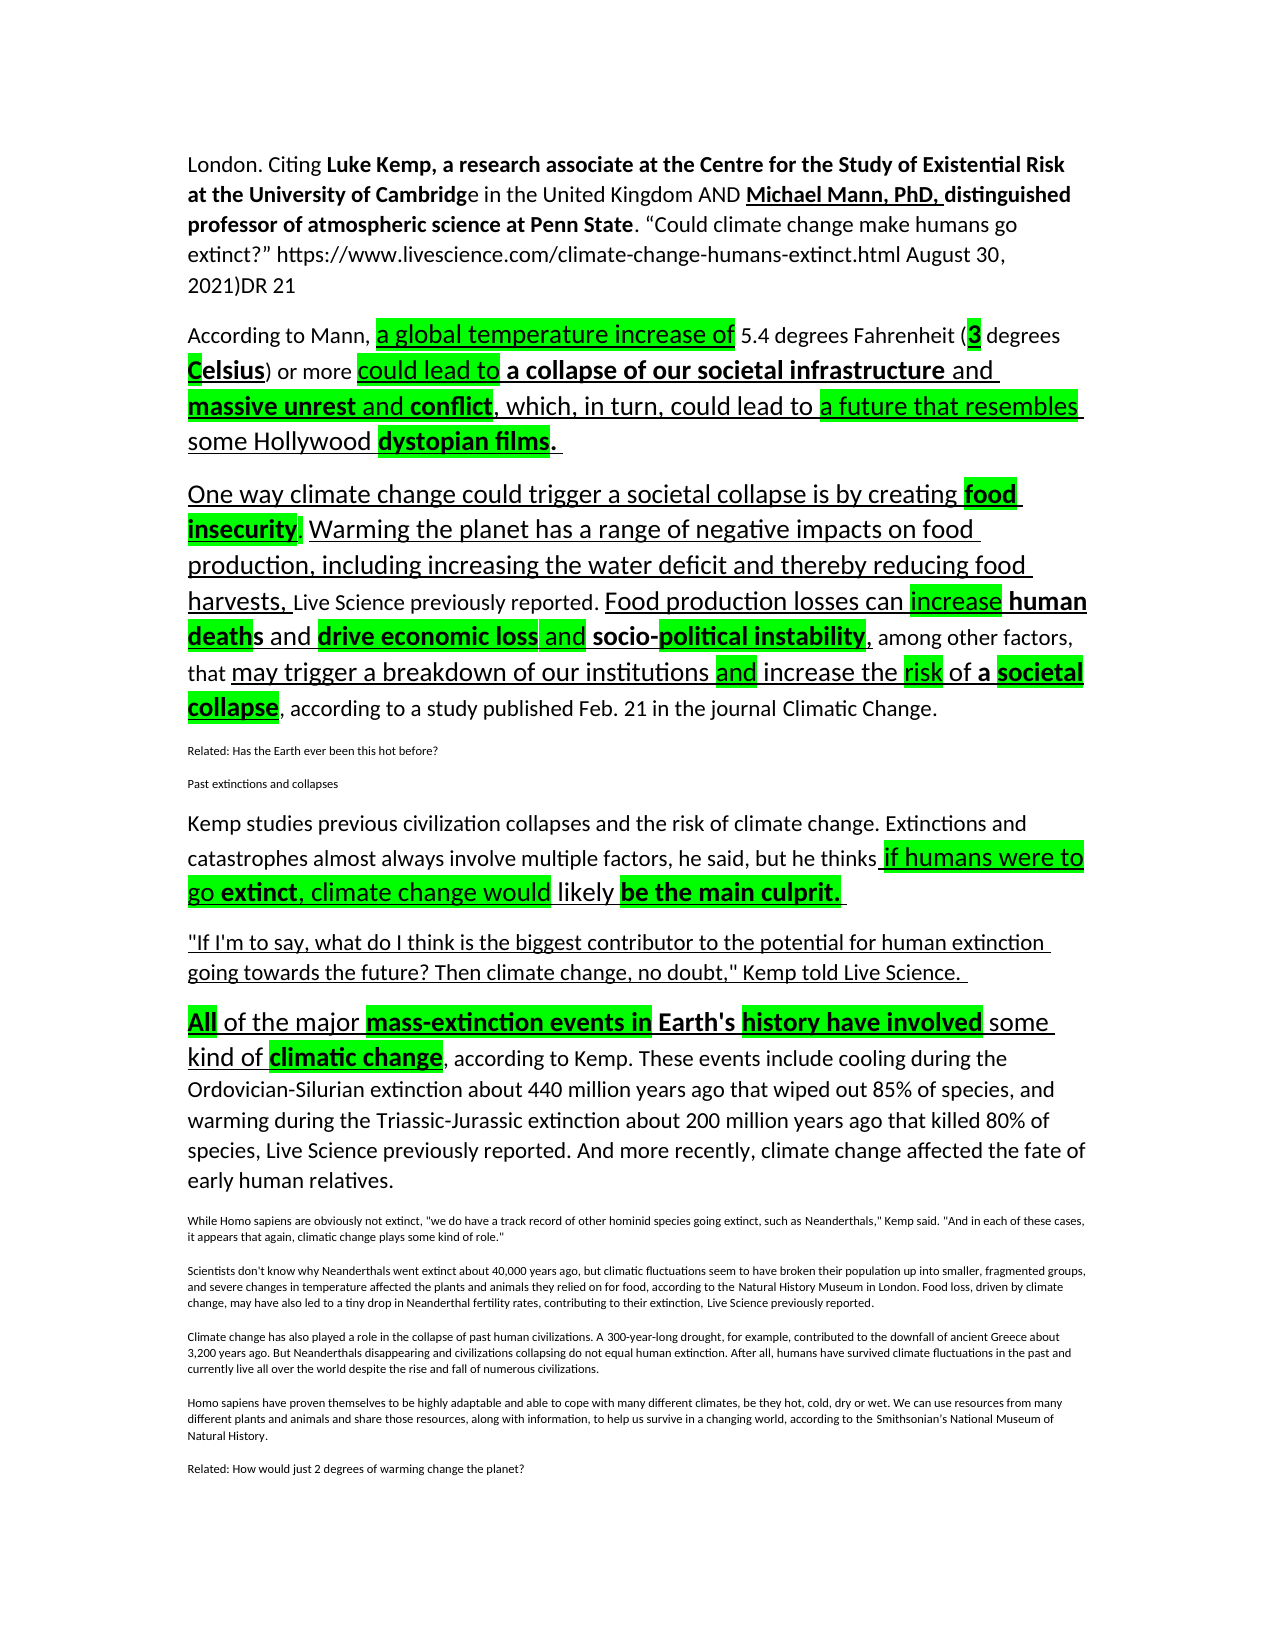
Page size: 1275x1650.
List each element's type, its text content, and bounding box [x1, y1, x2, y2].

text While Homo sapiens are obviously not extinct, "we do have a track record of other hominid species going extinct, such as Neanderthals," Kemp said. "And in each of these cases, it appears that again, climatic change plays some kind of role." [187, 1213, 1087, 1245]
text Related: How would just 2 degrees of warming change the planet? [187, 1461, 1087, 1476]
text Homo sapiens have proven themselves to be highly adaptable and able to cope with many different climates, be they hot, cold, dry or wet. We can use resources from many different plants and animals and share those resources, along with information, to help us survive in a changing world, according to the Smithsonian’s National Museum of Natural History. [187, 1395, 1087, 1443]
text Related: Has the Earth ever been this hot before? [187, 743, 1087, 758]
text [187, 150, 1087, 299]
text Climate change has also played a role in the collapse of past human civilizations. A 300-year-long drought, for example, contributed to the downfall of ancient Greece about 3,200 years ago. But Neanderthals disappearing and civilizations collapsing do not equal human extinction. After all, humans have survived climate fluctuations in the past and currently live all over the world despite the rise and fall of numerous civilizations. [187, 1329, 1087, 1377]
text One way climate change could trigger a societal collapse is by creating food insecurity. Warming the planet has a range of negative impacts on food production, including increasing the water deficit and thereby reducing food harvests, Live Science previously reported. Food production losses can increase human deaths and drive economic loss and socio-political instability, among other factors, that may trigger a breakdown of our institutions and increase the risk of a societal collapse, according to a study published Feb. 21 in the journal Climatic Change. [187, 477, 1087, 724]
text Kemp studies previous civilization collapses and the risk of climate change. Extinctions and catastrophes almost always involve multiple factors, he said, but he thinks if humans were to go extinct, climate change would likely be the main culprit. [187, 809, 1087, 908]
text "If I'm to say, what do I think is the biggest contributor to the potential for human extinction going towards the future? Then climate change, no doubt," Kemp told Live Science. [187, 928, 1087, 986]
text Past extinctions and collapses [187, 776, 1087, 791]
text All of the major mass-extinction events in Earth's history have involved some kind of climatic change, according to Kemp. These events include cooling during the Ordovician-Silurian extinction about 440 million years ago that wiped out 85% of species, and warming during the Triassic-Jurassic extinction about 200 million years ago that killed 80% of species, Live Science previously reported. And more recently, climate change affected the fate of early human relatives. [187, 1005, 1087, 1194]
text Scientists don't know why Neanderthals went extinct about 40,000 years ago, but climatic fluctuations seem to have broken their population up into smaller, fragmented groups, and severe changes in temperature affected the plants and animals they relied on for food, according to the Natural History Museum in London. Food loss, driven by climate change, may have also led to a tiny drop in Neanderthal fertility rates, contributing to their extinction, Live Science previously reported. [187, 1263, 1087, 1311]
text According to Mann, a global temperature increase of 5.4 degrees Fahrenheit (3 degrees Celsius) or more could lead to a collapse of our societal infrastructure and massive unrest and conflict, which, in turn, could lead to a future that resembles some Hollywood dystopian films. [187, 318, 1087, 458]
